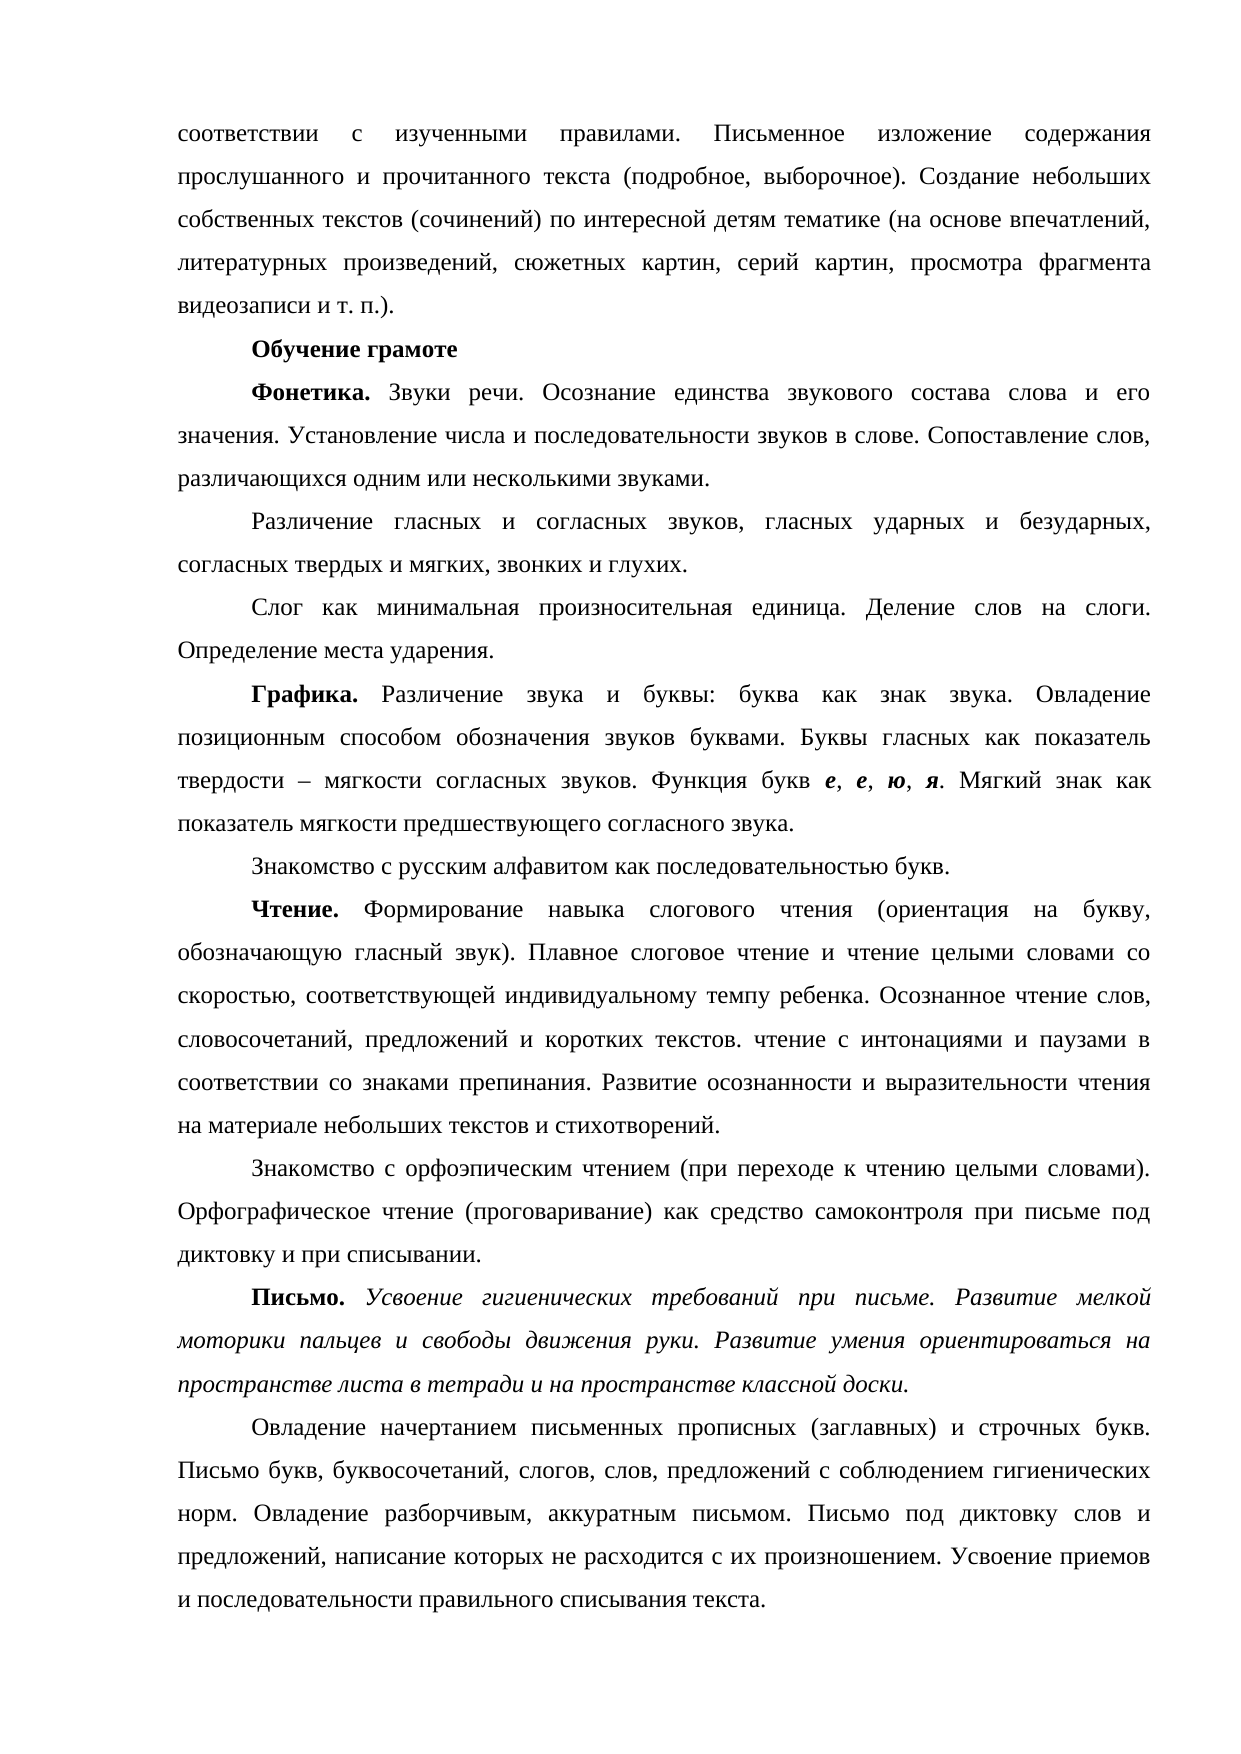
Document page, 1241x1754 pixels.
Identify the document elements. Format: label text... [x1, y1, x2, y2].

text Овладение начертанием письменных прописных (заглавных) и строчных букв. Письмо букв, буквосочетаний, слогов, слов, предложений с соблюдением гигиенических норм. Овладение разборчивым, аккуратным письмом. Письмо под диктовку слов и предложений, написание которых не расходится с их произношением. Усвоение приемов и последовательности правильного списывания текста. [177, 1412, 1152, 1613]
text Графика. Различение звука и буквы: буква как знак звука. Овладение позиционным способом обозначения звуков буквами. Буквы гласных как показатель твердости – мягкости согласных звуков. Функция букв е, е, ю, я. Мягкий знак как показатель мягкости предшествующего согласного звука. [177, 679, 1152, 837]
text Обучение грамоте [177, 334, 1152, 362]
text Знакомство с орфоэпическим чтением (при переходе к чтению целыми словами). Орфографическое чтение (проговаривание) как средство самоконтроля при письме под диктовку и при списывании. [177, 1153, 1152, 1268]
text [177, 118, 1152, 319]
text Письмо. Усвоение гигиенических требований при письме. Развитие мелкой моторики пальцев и свободы движения руки. Развитие умения ориентироваться на пространстве листа в тетради и на пространстве классной доски. [177, 1282, 1152, 1397]
text Слог как минимальная произносительная единица. Деление слов на слоги. Определение места ударения. [177, 592, 1152, 664]
text Различение гласных и согласных звуков, гласных ударных и безударных, согласных твердых и мягких, звонких и глухих. [177, 506, 1152, 578]
text Знакомство с русским алфавитом как последовательностью букв. [177, 851, 1152, 880]
text Фонетика. Звуки речи. Осознание единства звукового состава слова и его значения. Установление числа и последовательности звуков в слове. Сопоставление слов, различающихся одним или несколькими звуками. [177, 377, 1152, 492]
text Чтение. Формирование навыка слогового чтения (ориентация на букву, обозначающую гласный звук). Плавное слоговое чтение и чтение целыми словами со скоростью, соответствующей индивидуальному темпу ребенка. Осознанное чтение слов, словосочетаний, предложений и коротких текстов. чтение с интонациями и паузами в соответствии со знаками препинания. Развитие осознанности и выразительности чтения на материале небольших текстов и стихотворений. [177, 894, 1152, 1139]
